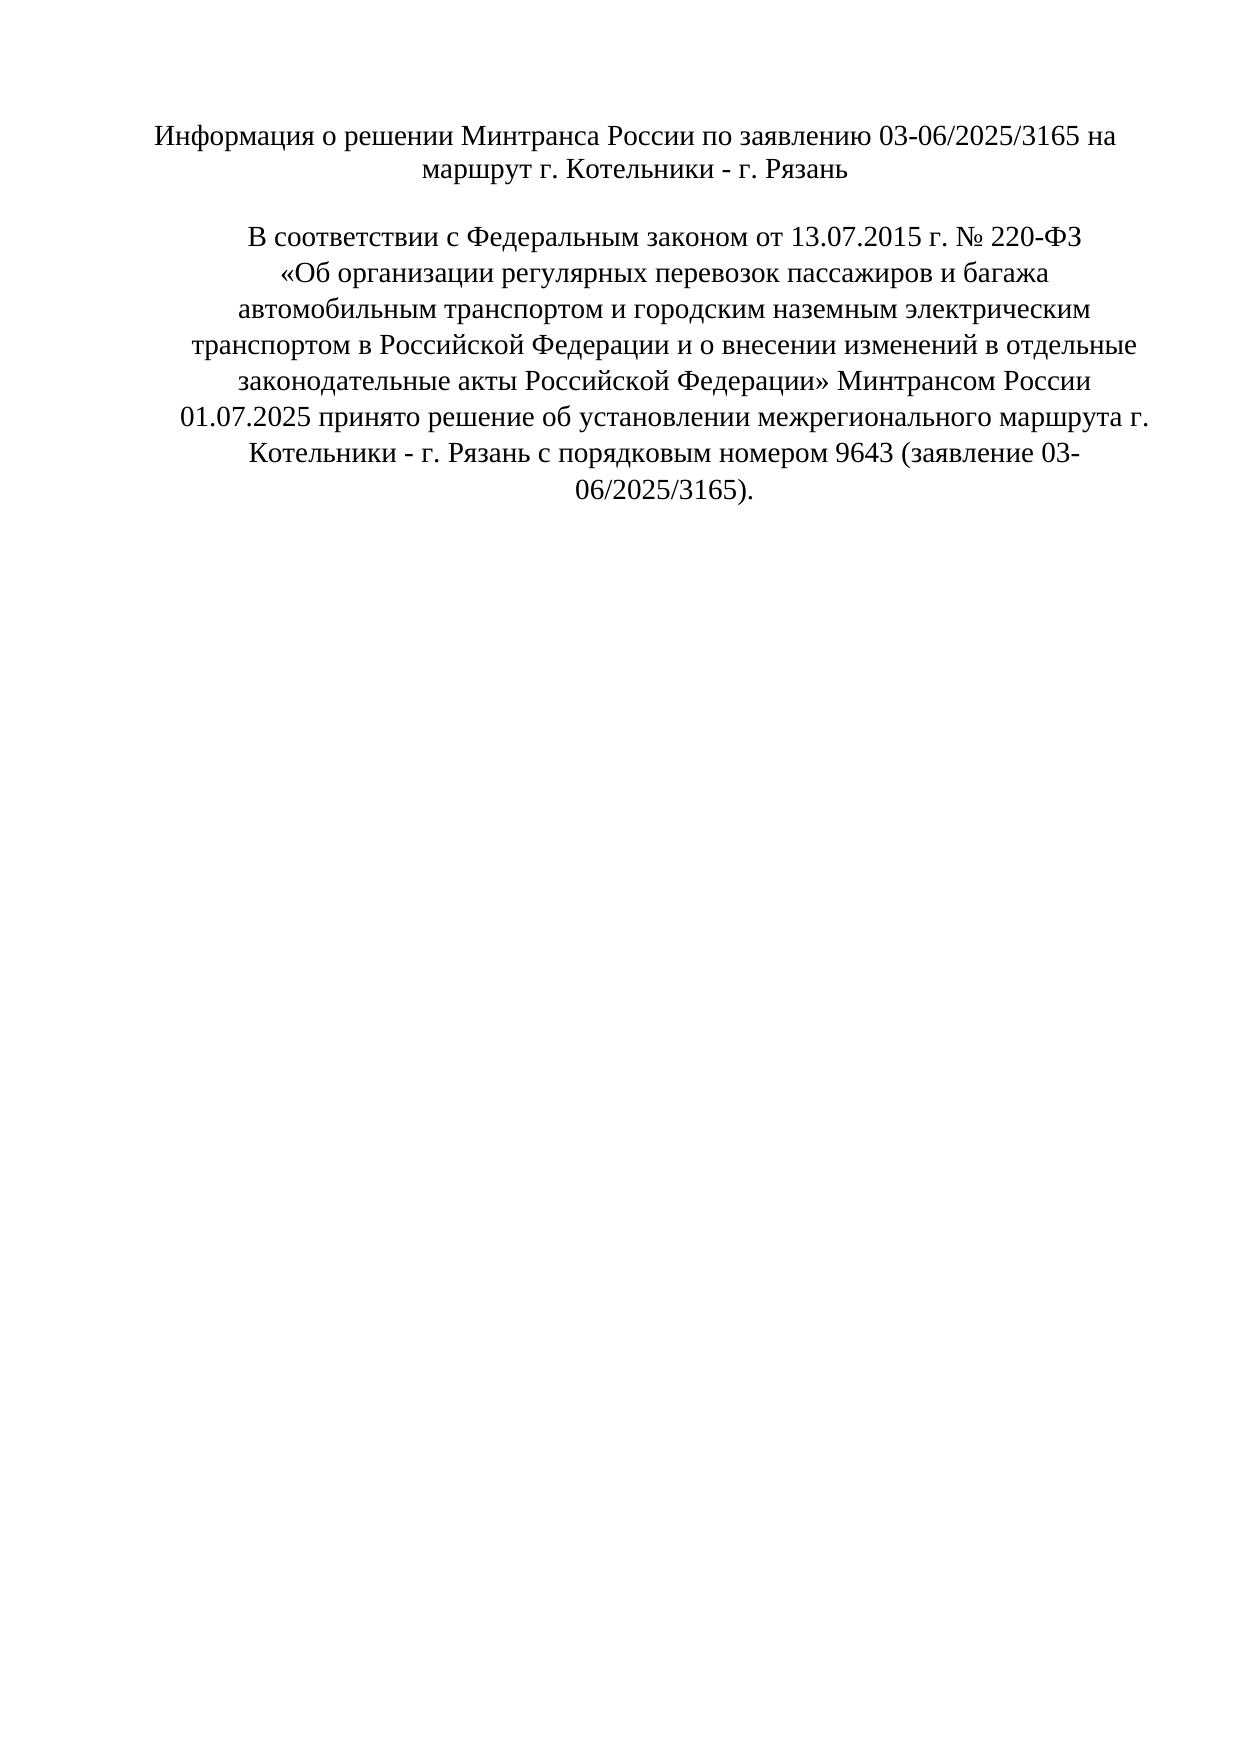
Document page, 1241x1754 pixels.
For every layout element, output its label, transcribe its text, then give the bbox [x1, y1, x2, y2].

text Информация о решении Минтранса России по заявлению 03-06/2025/3165 на маршрут г. Котельники - г. Рязань [118, 118, 1152, 185]
text В соответствии с Федеральным законом от 13.07.2015 г. № 220-ФЗ «Об организации регулярных перевозок пассажиров и багажа автомобильным транспортом и городским наземным электрическим транспортом в Российской Федерации и о внесении изменений в отдельные законодательные акты Российской Федерации» Минтрансом России 01.07.2025 принято решение об установлении межрегионального маршрута г. Котельники - г. Рязань с порядковым номером 9643 (заявление 03-06/2025/3165). [177, 219, 1152, 505]
